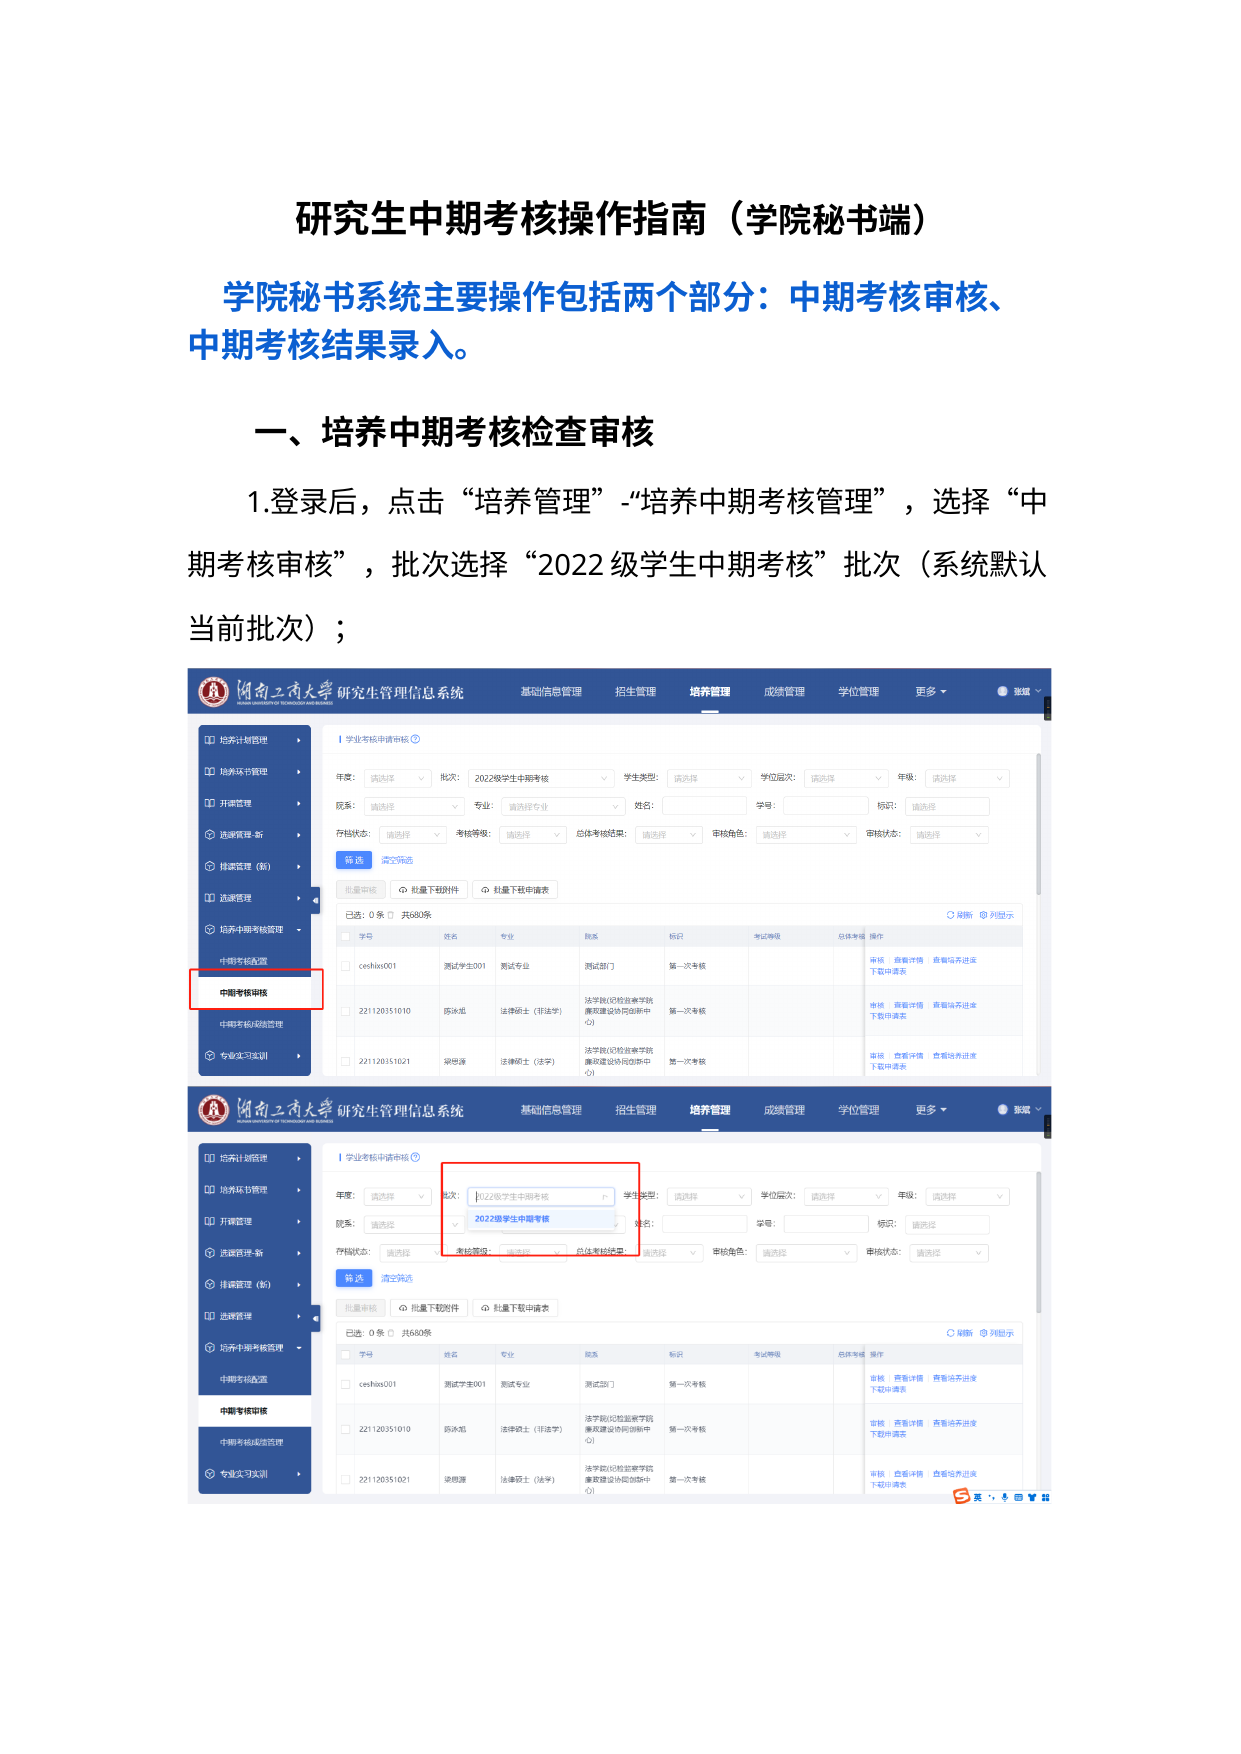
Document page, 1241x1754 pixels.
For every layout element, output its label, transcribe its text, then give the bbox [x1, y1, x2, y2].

subtitle 研究生中期考核操作指南（学院秘书端） [187, 189, 1053, 243]
picture [187, 668, 1052, 1504]
subtitle 一、培养中期考核检查审核 [187, 406, 1053, 454]
text 学院秘书系统主要操作包括两个部分：中期考核审核、中期考核结果录入。 [187, 271, 1053, 367]
text 1.登录后，点击“培养管理”-“培养中期考核管理”，选择“中期考核审核”，批次选择“2022级学生中期考核”批次（系统默认当前批次）； [187, 478, 1053, 647]
